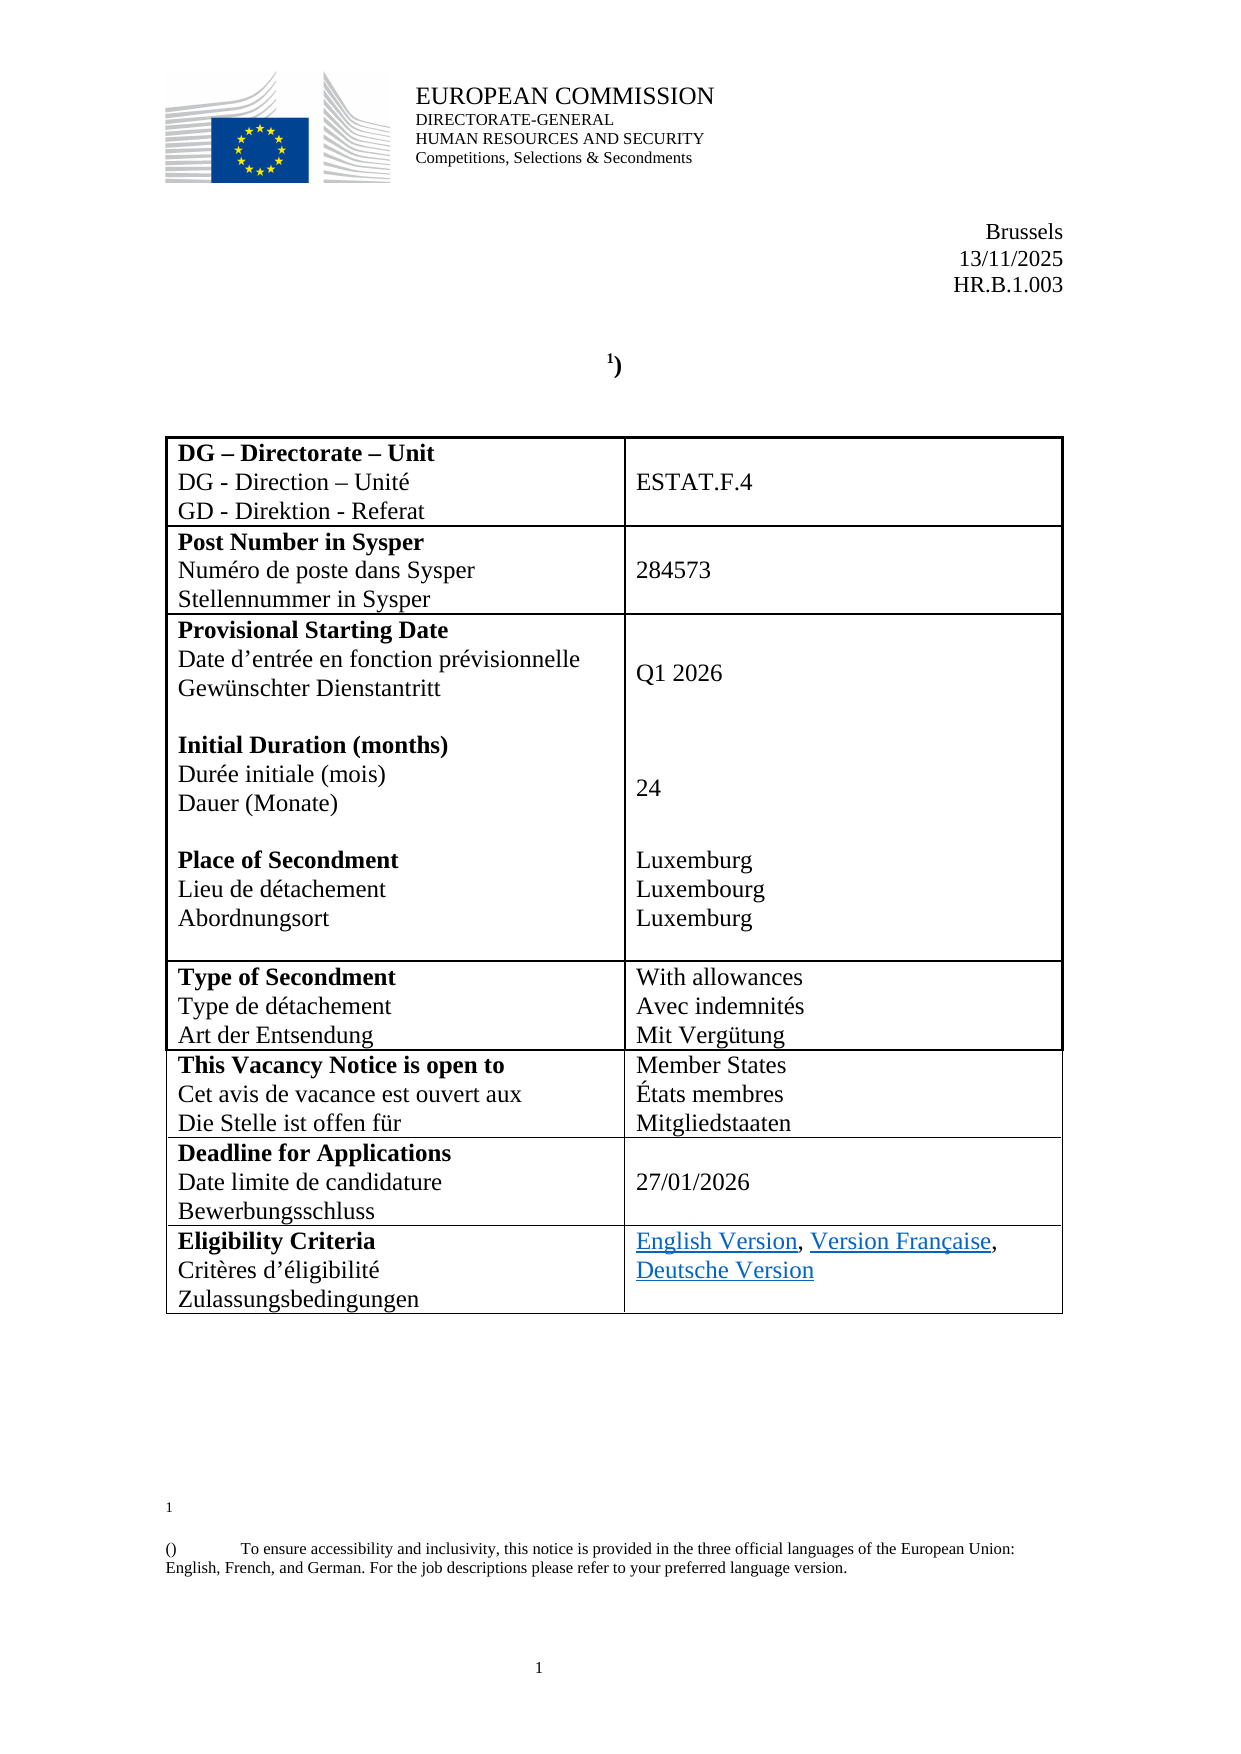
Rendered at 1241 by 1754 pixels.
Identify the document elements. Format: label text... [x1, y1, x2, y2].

table_cell Member States États membres Mitgliedstaaten [625, 1051, 1062, 1137]
table_cell Deadline for Applications Date limite de candidature Bewerbungsschluss [167, 1138, 624, 1224]
table_cell Type of Secondment Type de détachement Art der Entsendung [168, 962, 624, 1048]
table_cell Place of Secondment Lieu de détachement Abordnungsort [168, 845, 624, 960]
picture [165, 71, 391, 183]
table_cell With allowances Avec indemnités Mit Vergütung [626, 962, 1061, 1048]
table_cell Q1 2026 [626, 615, 1061, 730]
table_cell Luxemburg Luxembourg Luxemburg [626, 845, 1061, 960]
table_cell Initial Duration (months) Durée initiale (mois) Dauer (Monate) [168, 730, 624, 845]
table_cell Provisional Starting Date Date d’entrée en fonction prévisionnelle Gewünschter Dienstantritt [168, 615, 624, 730]
table_header ESTAT.F.4 [626, 439, 1061, 525]
table_cell Post Number in Sysper Numéro de poste dans Sysper Stellennummer in Sysper [168, 527, 624, 613]
text Brussels [165, 134, 1063, 245]
table_cell 284573 [626, 527, 1061, 613]
table_cell English Version, Version Française, Deutsche Version [625, 1225, 1062, 1312]
table_cell Eligibility Criteria Critères d’éligibilité Zulassungsbedingungen [167, 1226, 624, 1312]
text HR.B.1.003 [165, 271, 1063, 297]
table_cell 24 [626, 730, 1061, 845]
text 13/11/2025 [165, 245, 1063, 271]
table_header DG – Directorate – Unit DG - Direction – Unité GD - Direktion - Referat [168, 439, 624, 525]
table_cell This Vacancy Notice is open to Cet avis de vacance est ouvert aux Die Stelle ist offen für [167, 1051, 624, 1137]
table_cell 27/01/2026 [625, 1137, 1062, 1224]
